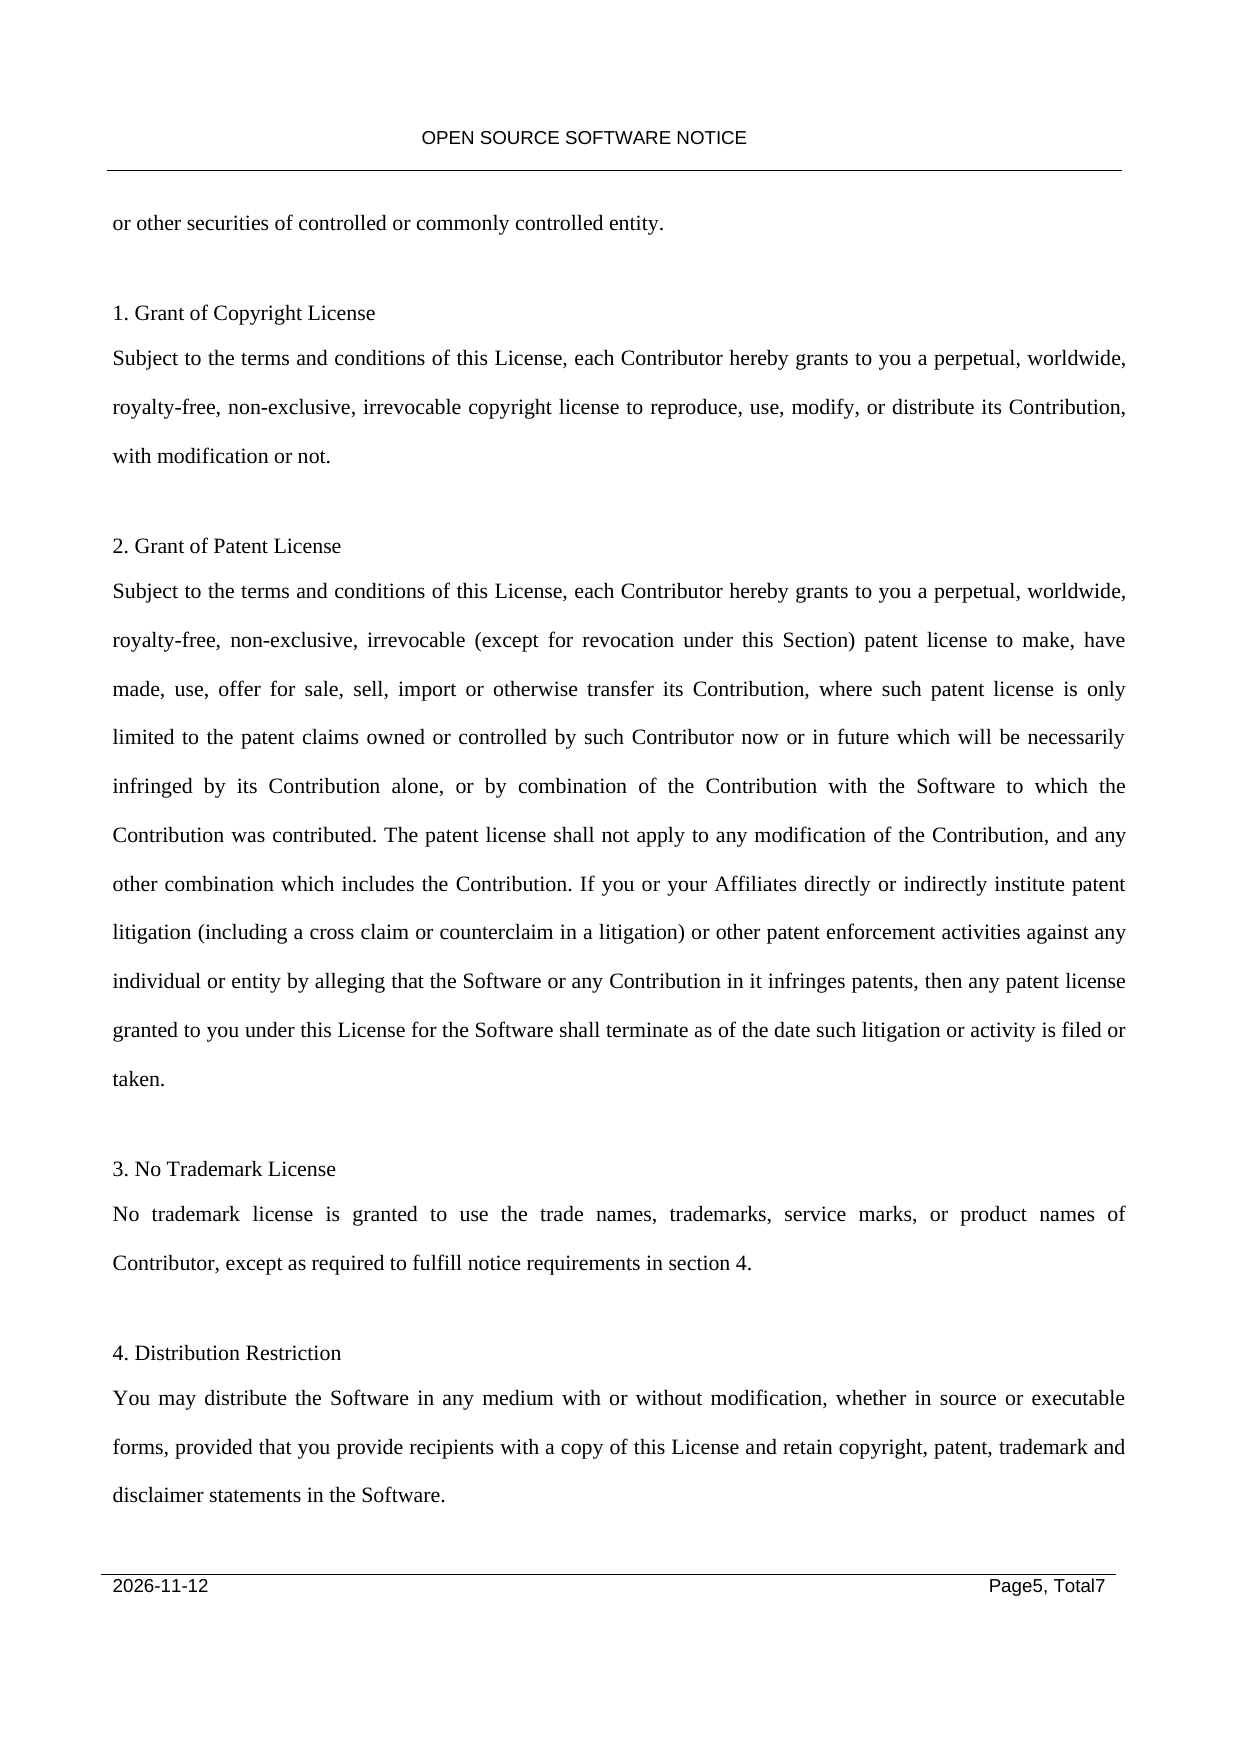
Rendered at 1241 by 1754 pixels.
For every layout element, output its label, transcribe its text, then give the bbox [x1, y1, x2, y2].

text 2. Grant of Patent License [112, 529, 1128, 562]
text 1. Grant of Copyright License [112, 297, 1128, 329]
text Subject to the terms and conditions of this License, each Contributor hereby grants to you a perpetual, worldwide, royalty-free, non-exclusive, irrevocable copyright license to reproduce, use, modify, or distribute its Contribution, with modification or not. [112, 342, 1128, 472]
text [112, 206, 1128, 239]
text No trademark license is granted to use the trade names, trademarks, service marks, or product names of Contributor, except as required to fulfill notice requirements in section 4. [112, 1197, 1128, 1278]
text You may distribute the Software in any medium with or without modification, whether in source or executable forms, provided that you provide recipients with a copy of this License and retain copyright, patent, trademark and disclaimer statements in the Software. [112, 1381, 1128, 1511]
text 4. Distribution Restriction [112, 1336, 1128, 1369]
text 3. No Trademark License [112, 1152, 1128, 1185]
text Subject to the terms and conditions of this License, each Contributor hereby grants to you a perpetual, worldwide, royalty-free, non-exclusive, irrevocable (except for revocation under this Section) patent license to make, have made, use, offer for sale, sell, import or otherwise transfer its Contribution, where such patent license is only limited to the patent claims owned or controlled by such Contributor now or in future which will be necessarily infringed by its Contribution alone, or by combination of the Contribution with the Software to which the Contribution was contributed. The patent license shall not apply to any modification of the Contribution, and any other combination which includes the Contribution. If you or your Affiliates directly or indirectly institute patent litigation (including a cross claim or counterclaim in a litigation) or other patent enforcement activities against any individual or entity by alleging that the Software or any Contribution in it infringes patents, then any patent license granted to you under this License for the Software shall terminate as of the date such litigation or activity is filed or taken. [112, 574, 1128, 1094]
